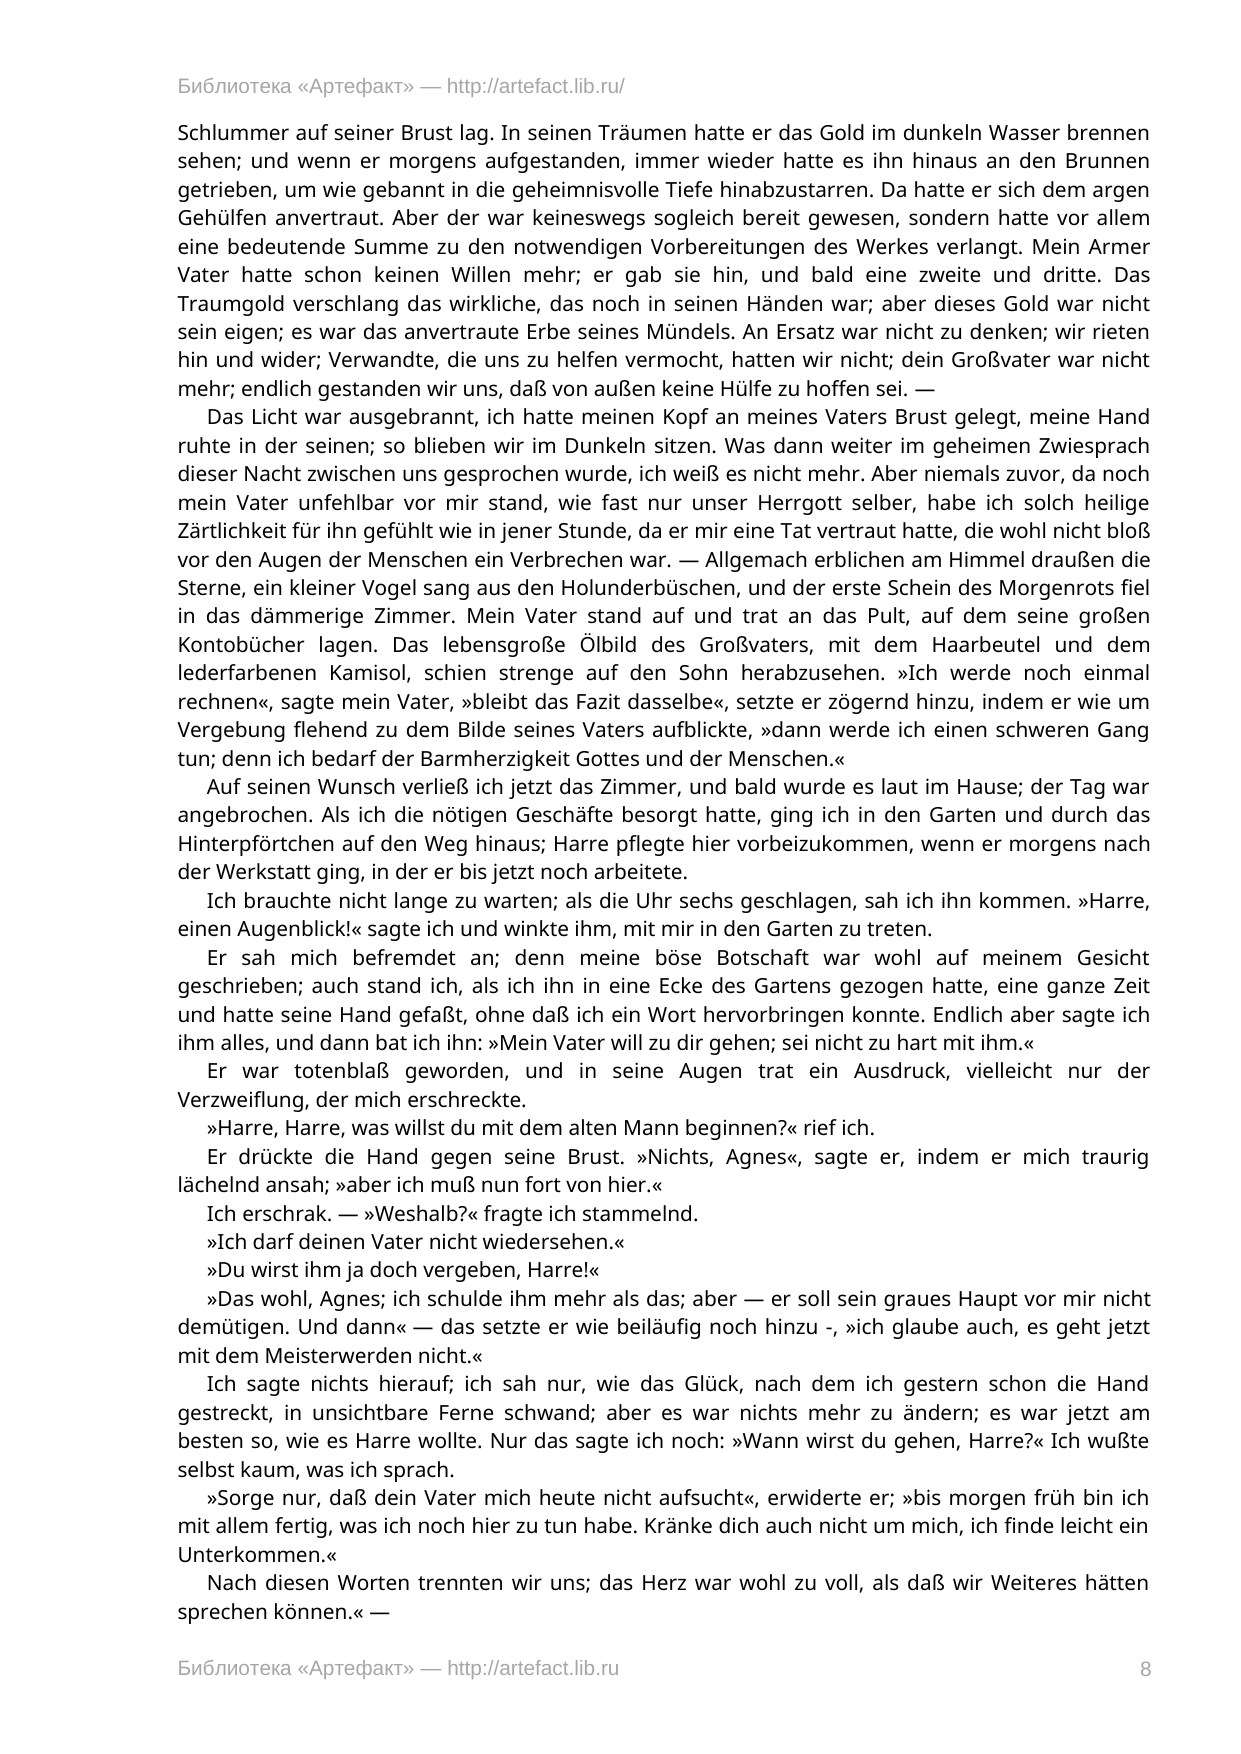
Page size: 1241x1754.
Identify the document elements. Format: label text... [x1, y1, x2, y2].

text Nach diesen Worten trennten wir uns; das Herz war wohl zu voll, als daß wir Weiteres hätten sprechen können.« — [177, 1568, 1152, 1625]
text Auf seinen Wunsch verließ ich jetzt das Zimmer, und bald wurde es laut im Hause; der Tag war angebrochen. Als ich die nötigen Geschäfte besorgt hatte, ging ich in den Garten und durch das Hinterpförtchen auf den Weg hinaus; Harre pflegte hier vorbeizukommen, wenn er morgens nach der Werkstatt ging, in der er bis jetzt noch arbeitete. [177, 772, 1152, 886]
text Ich brauchte nicht lange zu warten; als die Uhr sechs geschlagen, sah ich ihn kommen. »Harre, einen Augenblick!« sagte ich und winkte ihm, mit mir in den Garten zu treten. [177, 886, 1152, 943]
text Er sah mich befremdet an; denn meine böse Botschaft war wohl auf meinem Gesicht geschrieben; auch stand ich, als ich ihn in eine Ecke des Gartens gezogen hatte, eine ganze Zeit und hatte seine Hand gefaßt, ohne daß ich ein Wort hervorbringen konnte. Endlich aber sagte ich ihm alles, und dann bat ich ihn: »Mein Vater will zu dir gehen; sei nicht zu hart mit ihm.« [177, 943, 1152, 1057]
text »Das wohl, Agnes; ich schulde ihm mehr als das; aber — er soll sein graues Haupt vor mir nicht demütigen. Und dann« — das setzte er wie beiläufig noch hinzu -, »ich glaube auch, es geht jetzt mit dem Meisterwerden nicht.« [177, 1284, 1152, 1369]
text »Ich darf deinen Vater nicht wiedersehen.« [177, 1227, 1152, 1256]
text Das Licht war ausgebrannt, ich hatte meinen Kopf an meines Vaters Brust gelegt, meine Hand ruhte in der seinen; so blieben wir im Dunkeln sitzen. Was dann weiter im geheimen Zwiesprach dieser Nacht zwischen uns gesprochen wurde, ich weiß es nicht mehr. Aber niemals zuvor, da noch mein Vater unfehlbar vor mir stand, wie fast nur unser Herrgott selber, habe ich solch heilige Zärtlichkeit für ihn gefühlt wie in jener Stunde, da er mir eine Tat vertraut hatte, die wohl nicht bloß vor den Augen der Menschen ein Verbrechen war. — Allgemach erblichen am Himmel draußen die Sterne, ein kleiner Vogel sang aus den Holunderbüschen, und der erste Schein des Morgenrots fiel in das dämmerige Zimmer. Mein Vater stand auf und trat an das Pult, auf dem seine großen Kontobücher lagen. Das lebensgroße Ölbild des Großvaters, mit dem Haarbeutel und dem lederfarbenen Kamisol, schien strenge auf den Sohn herabzusehen. »Ich werde noch einmal rechnen«, sagte mein Vater, »bleibt das Fazit dasselbe«, setzte er zögernd hinzu, indem er wie um Vergebung flehend zu dem Bilde seines Vaters aufblickte, »dann werde ich einen schweren Gang tun; denn ich bedarf der Barmherzigkeit Gottes und der Menschen.« [177, 402, 1152, 772]
text »Du wirst ihm ja doch vergeben, Harre!« [177, 1256, 1152, 1284]
text »Sorge nur, daß dein Vater mich heute nicht aufsucht«, erwiderte er; »bis morgen früh bin ich mit allem fertig, was ich noch hier zu tun habe. Kränke dich auch nicht um mich, ich finde leicht ein Unterkommen.« [177, 1483, 1152, 1568]
text Er war totenblaß geworden, und in seine Augen trat ein Ausdruck, vielleicht nur der Verzweiflung, der mich erschreckte. [177, 1057, 1152, 1113]
text Ich erschrak. — »Weshalb?« fragte ich stammelnd. [177, 1199, 1152, 1227]
text »Harre, Harre, was willst du mit dem alten Mann beginnen?« rief ich. [177, 1113, 1152, 1142]
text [177, 118, 1152, 402]
text Er drückte die Hand gegen seine Brust. »Nichts, Agnes«, sagte er, indem er mich traurig lächelnd ansah; »aber ich muß nun fort von hier.« [177, 1142, 1152, 1199]
text Ich sagte nichts hierauf; ich sah nur, wie das Glück, nach dem ich gestern schon die Hand gestreckt, in unsichtbare Ferne schwand; aber es war nichts mehr zu ändern; es war jetzt am besten so, wie es Harre wollte. Nur das sagte ich noch: »Wann wirst du gehen, Harre?« Ich wußte selbst kaum, was ich sprach. [177, 1369, 1152, 1483]
